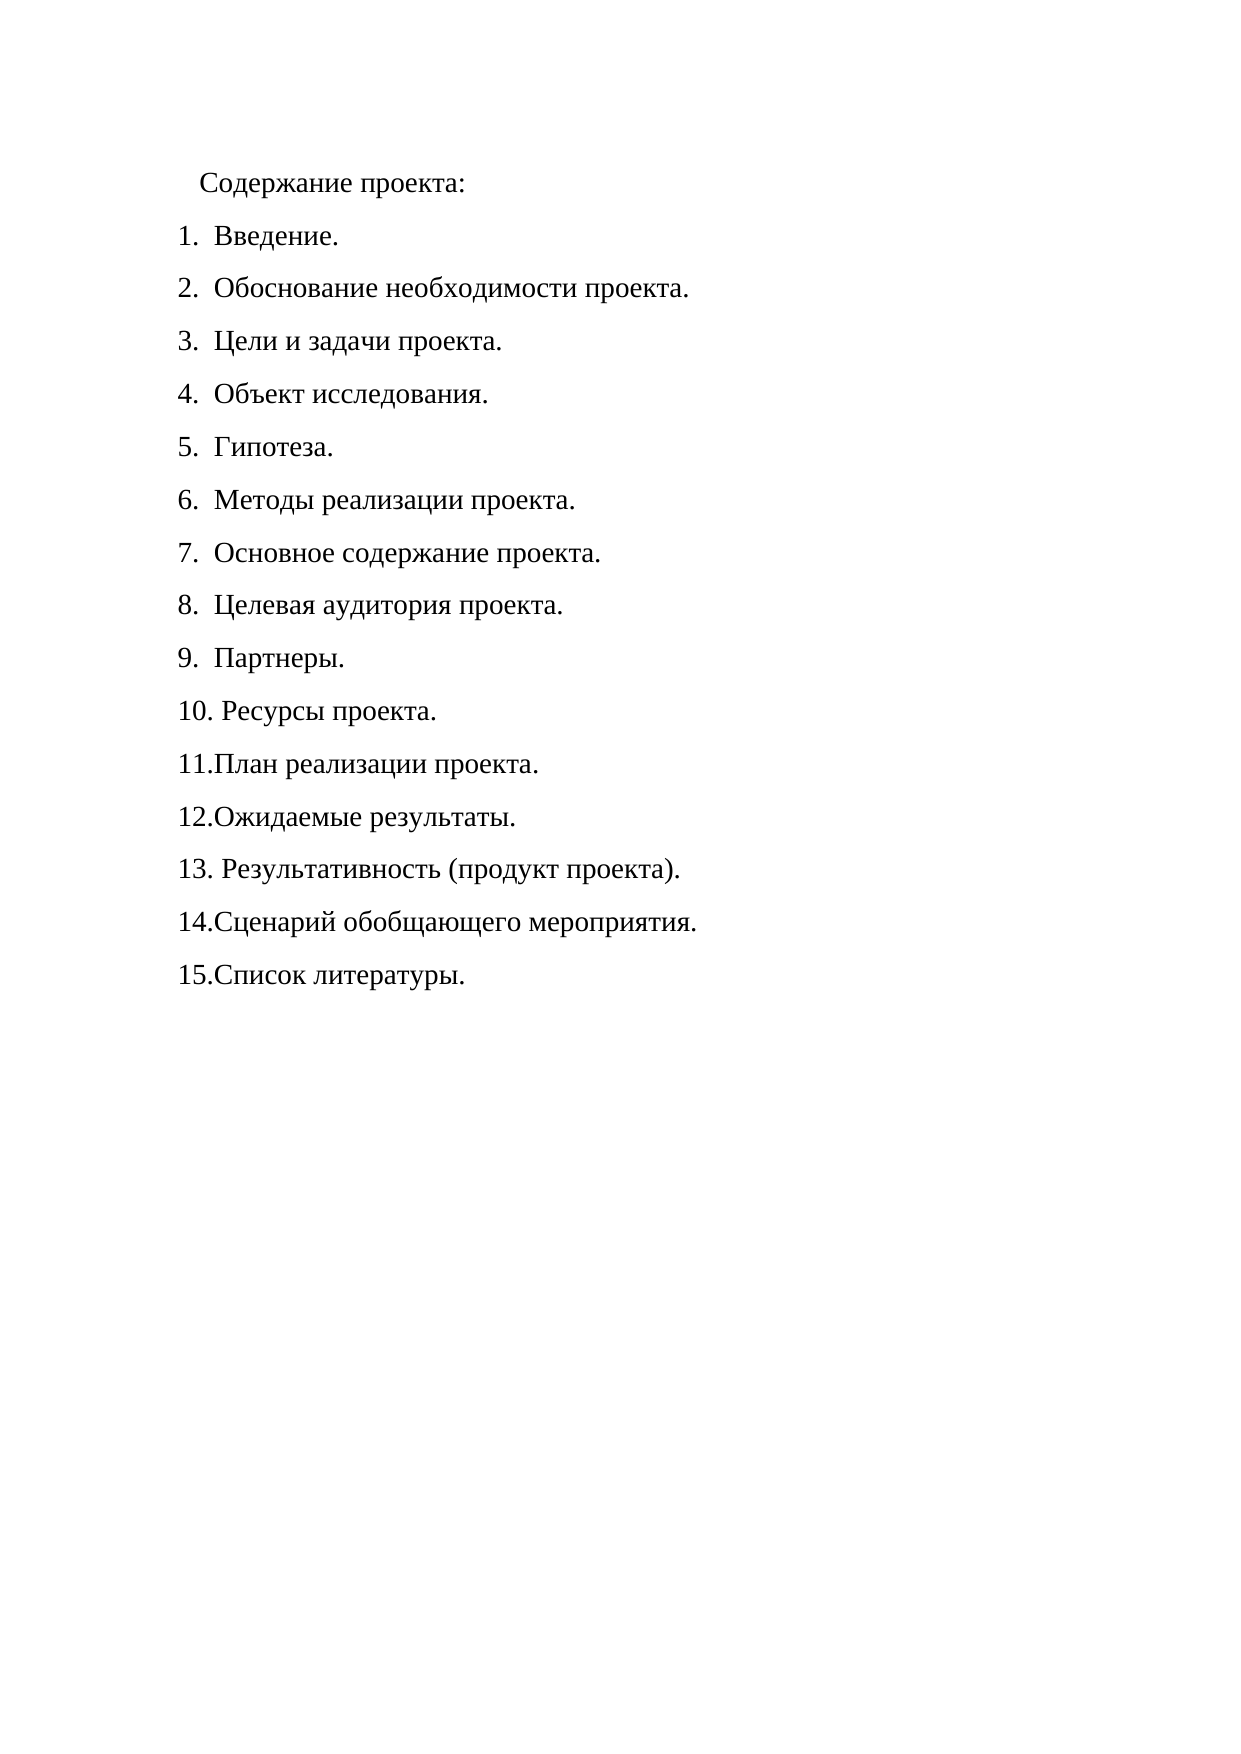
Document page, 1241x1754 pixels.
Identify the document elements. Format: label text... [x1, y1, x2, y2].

text 15.Список литературы. [177, 957, 1152, 991]
text 7. Основное содержание проекта. [177, 535, 1152, 568]
text 12.Ожидаемые результаты. [177, 799, 1152, 832]
text 11.План реализации проекта. [177, 746, 1152, 779]
text 2. Обоснование необходимости проекта. [177, 271, 1152, 304]
text 1. Введение. [177, 218, 1152, 251]
text 3. Цели и задачи проекта. [177, 323, 1152, 357]
text 9. Партнеры. [177, 640, 1152, 674]
text 8. Целевая аудитория проекта. [177, 587, 1152, 621]
text 10. Ресурсы проекта. [177, 693, 1152, 727]
text 5. Гипотеза. [177, 429, 1152, 463]
text 13. Результативность (продукт проекта). [177, 852, 1152, 885]
text 14.Сценарий обобщающего мероприятия. [177, 904, 1152, 938]
text 6. Методы реализации проекта. [177, 482, 1152, 515]
text Содержание проекта: [177, 165, 1152, 198]
text 4. Объект исследования. [177, 376, 1152, 410]
